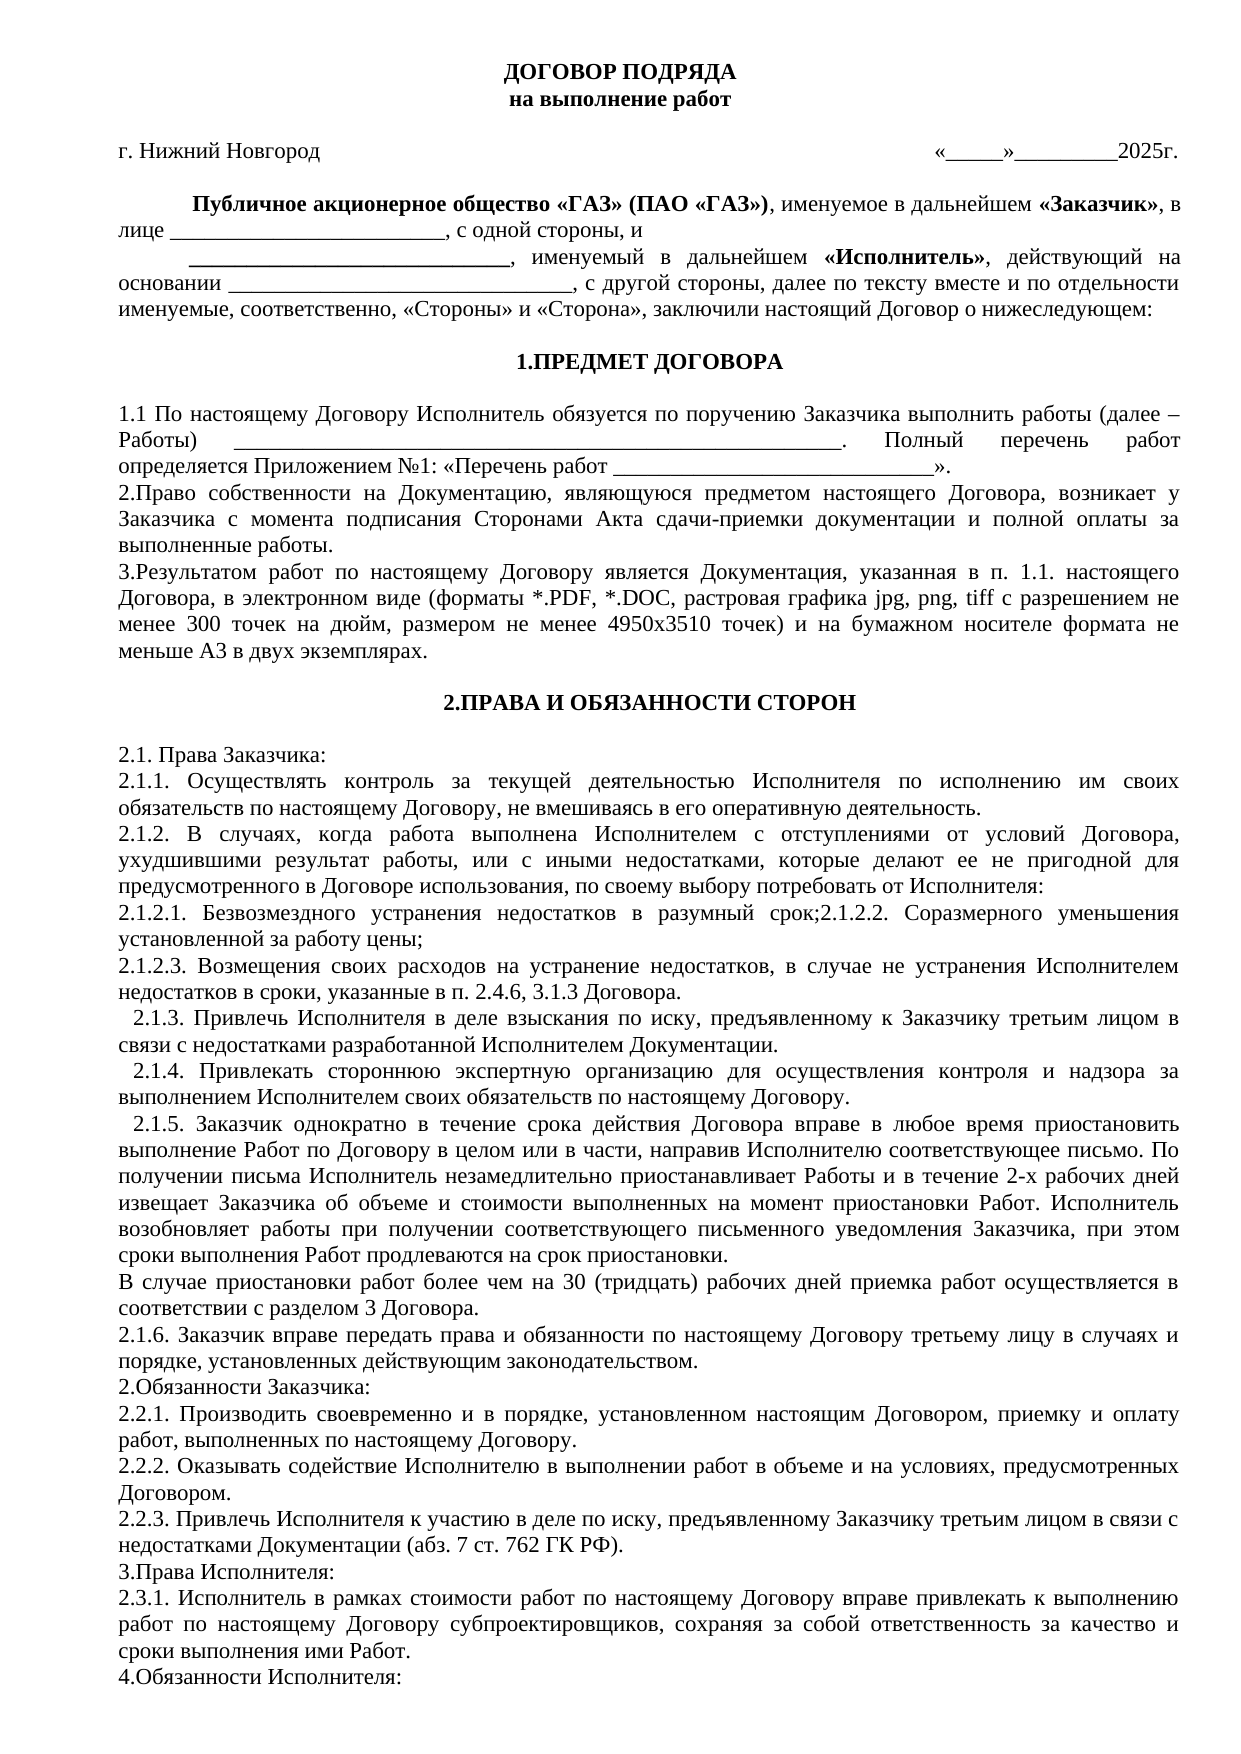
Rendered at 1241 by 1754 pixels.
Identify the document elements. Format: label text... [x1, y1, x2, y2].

text 2.3.1. Исполнитель в рамках стоимости работ по настоящему Договору вправе привлекать к выполнению работ по настоящему Договору субпроектировщиков, сохраняя за собой ответственность за качество и сроки выполнения ими Работ. [118, 1584, 1181, 1663]
text 2.2.3. Привлечь Исполнителя к участию в деле по иску, предъявленному Заказчику третьим лицом в связи с недостатками Документации (абз. 7 ст. 762 ГК РФ). [118, 1505, 1181, 1558]
text 2.1.1. Осуществлять контроль за текущей деятельностью Исполнителя по исполнению им своих обязательств по настоящему Договору, не вмешиваясь в его оперативную деятельность. [118, 767, 1181, 820]
text 2.2.2. Оказывать содействие Исполнителю в выполнении работ в объеме и на условиях, предусмотренных Договором. [118, 1452, 1181, 1505]
text ____________________________, именуемый в дальнейшем «Исполнитель», действующий на основании ______________________________, с другой стороны, далее по тексту вместе и по отдельности именуемые, соответственно, «Стороны» и «Сторона», заключили настоящий Договор о нижеследующем: [118, 243, 1181, 322]
list Обязанности Исполнителя: [118, 1663, 1181, 1689]
list Результатом работ по настоящему Договору является Документация, указанная в п. 1.1. настоящего Договора, в электронном виде (форматы *.PDF, *.DOC, растровая графика jpg, png, tiff с разрешением не менее 300 точек на дюйм, размером не менее 4950х3510 точек) и на бумажном носителе формата не меньше А3 в двух экземплярах. [118, 558, 1181, 663]
list ПРЕДМЕТ ДОГОВОРА [118, 348, 1181, 374]
list Права Исполнителя: [118, 1558, 1181, 1584]
text 1.1 По настоящему Договору Исполнитель обязуется по поручению Заказчика выполнить работы (далее – Работы) _____________________________________________________. Полный перечень работ определяется Приложением №1: «Перечень работ ____________________________». [118, 399, 1181, 479]
text 2.1.4. Привлекать стороннюю экспертную организацию для осуществления контроля и надзора за выполнением Исполнителем своих обязательств по настоящему Договору. [118, 1057, 1181, 1110]
text на выполнение работ [59, 85, 1181, 111]
text г. Нижний Новгород «_____»_________2025г. [118, 137, 1181, 164]
list Обязанности Заказчика: [118, 1373, 1181, 1400]
text 2.1.3. Привлечь Исполнителя в деле взыскания по иску, предъявленному к Заказчику третьим лицом в связи с недостатками разработанной Исполнителем Документации. [118, 1004, 1181, 1057]
text 2.2.1. Производить своевременно и в порядке, установленном настоящим Договором, приемку и оплату работ, выполненных по настоящему Договору. [118, 1400, 1181, 1452]
text В случае приостановки работ более чем на 30 (тридцать) рабочих дней приемка работ осуществляется в соответствии с разделом 3 Договора. [118, 1268, 1181, 1321]
text 2.1.6. Заказчик вправе передать права и обязанности по настоящему Договору третьему лицу в случаях и порядке, установленных действующим законодательством. [118, 1321, 1181, 1373]
text Публичное акционерное общество «ГАЗ» (ПАО «ГАЗ»), именуемое в дальнейшем «Заказчик», в лице ________________________, с одной стороны, и [118, 190, 1181, 243]
list 2.1.2.1. Безвозмездного устранения недостатков в разумный срок;2.1.2.2. Соразмерного уменьшения установленной за работу цены; [118, 899, 1181, 952]
text 2.1.5. Заказчик однократно в течение срока действия Договора вправе в любое время приостановить выполнение Работ по Договору в целом или в части, направив Исполнителю соответствующее письмо. По получении письма Исполнитель незамедлительно приостанавливает Работы и в течение 2-х рабочих дней извещает Заказчика об объеме и стоимости выполненных на момент приостановки Работ. Исполнитель возобновляет работы при получении соответствующего письменного уведомления Заказчика, при этом сроки выполнения Работ продлеваются на срок приостановки. [118, 1110, 1181, 1268]
list 2.1.2.3. Возмещения своих расходов на устранение недостатков, в случае не устранения Исполнителем недостатков в сроки, указанные в п. 2.4.6, 3.1.3 Договора. [118, 952, 1181, 1004]
list Право собственности на Документацию, являющуюся предметом настоящего Договора, возникает у Заказчика с момента подписания Сторонами Акта сдачи-приемки документации и полной оплаты за выполненные работы. [118, 479, 1181, 558]
text ДОГОВОР ПОДРЯДА [59, 58, 1181, 85]
text 2.1. Права Заказчика: [118, 741, 1181, 767]
text 2.1.2. В случаях, когда работа выполнена Исполнителем с отступлениями от условий Договора, ухудшившими результат работы, или с иными недостатками, которые делают ее не пригодной для предусмотренного в Договоре использования, по своему выбору потребовать от Исполнителя: [118, 820, 1181, 899]
list ПРАВА И ОБЯЗАННОСТИ СТОРОН [118, 689, 1181, 716]
